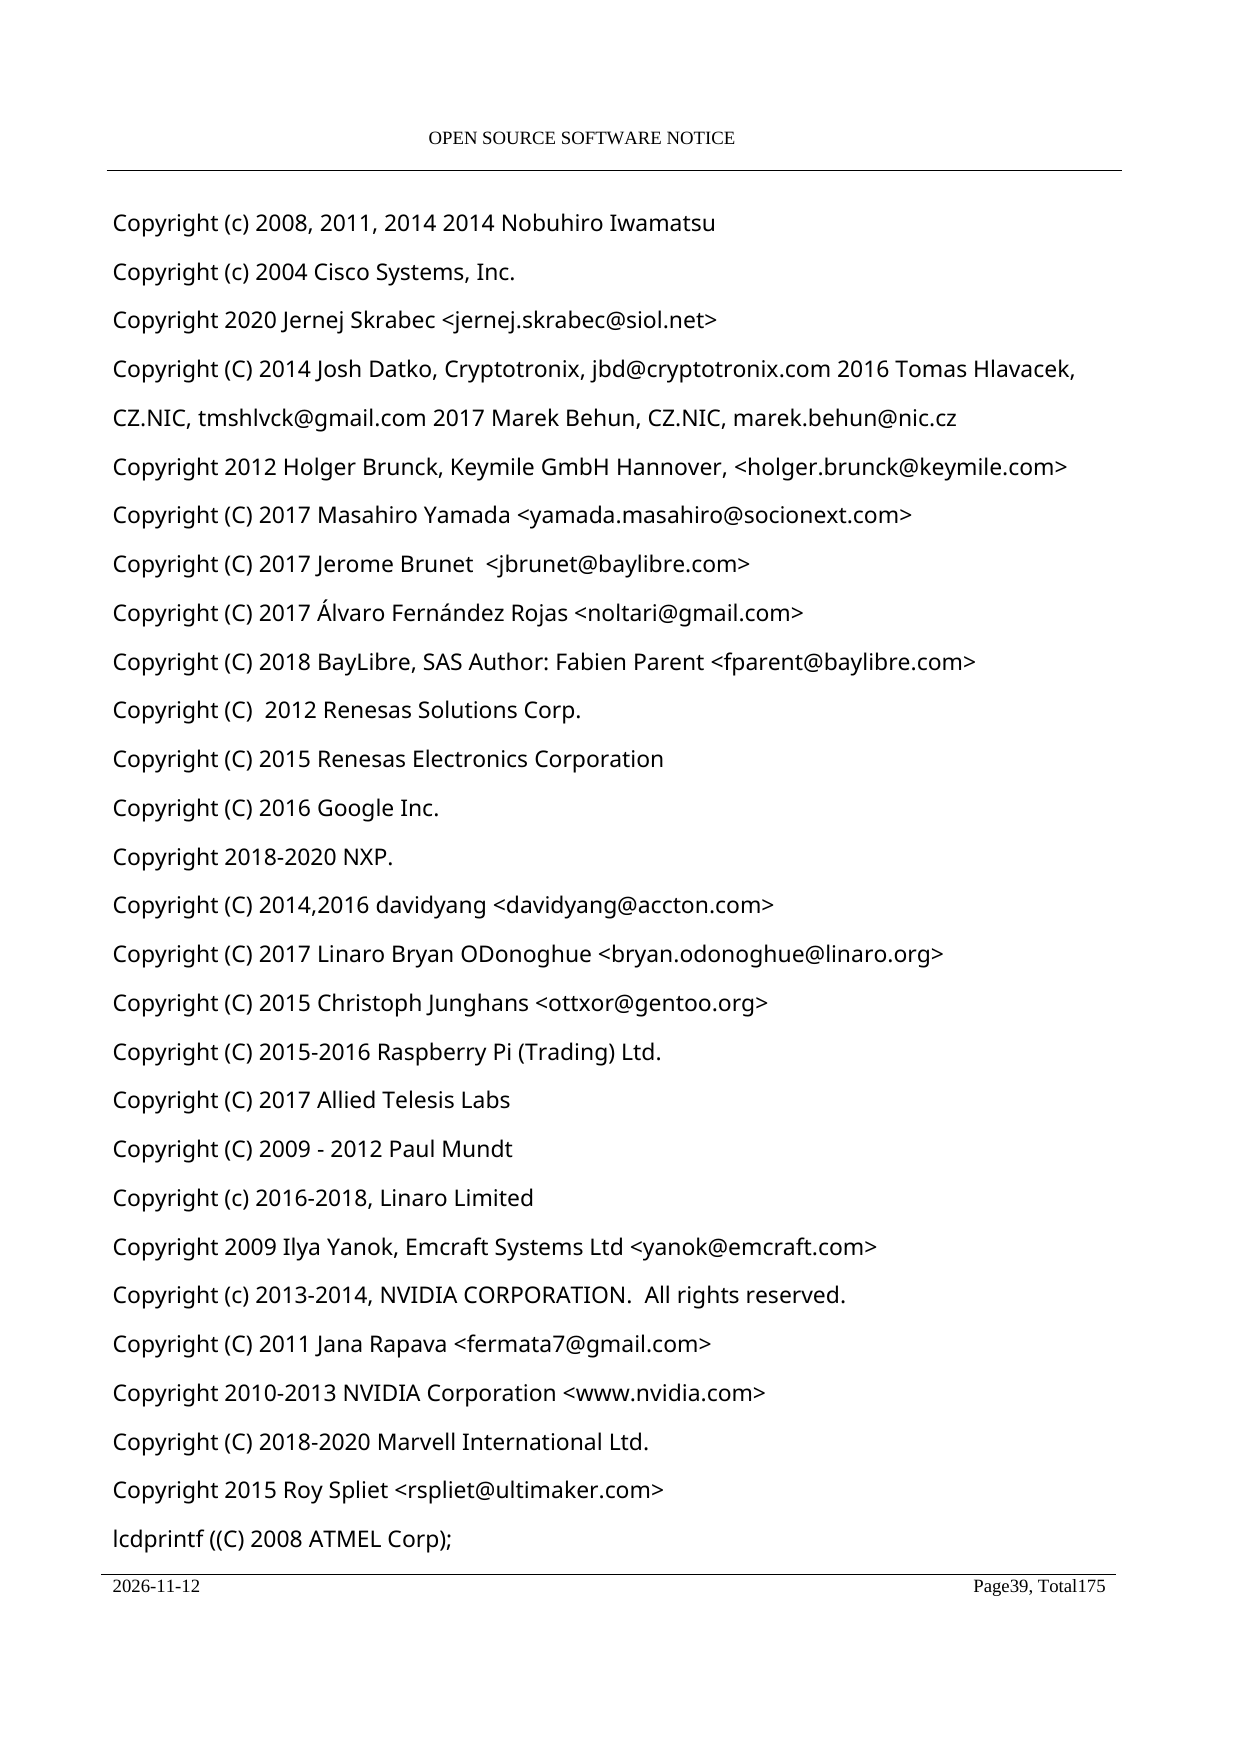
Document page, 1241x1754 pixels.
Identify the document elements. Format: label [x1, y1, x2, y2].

text [112, 206, 1128, 1555]
